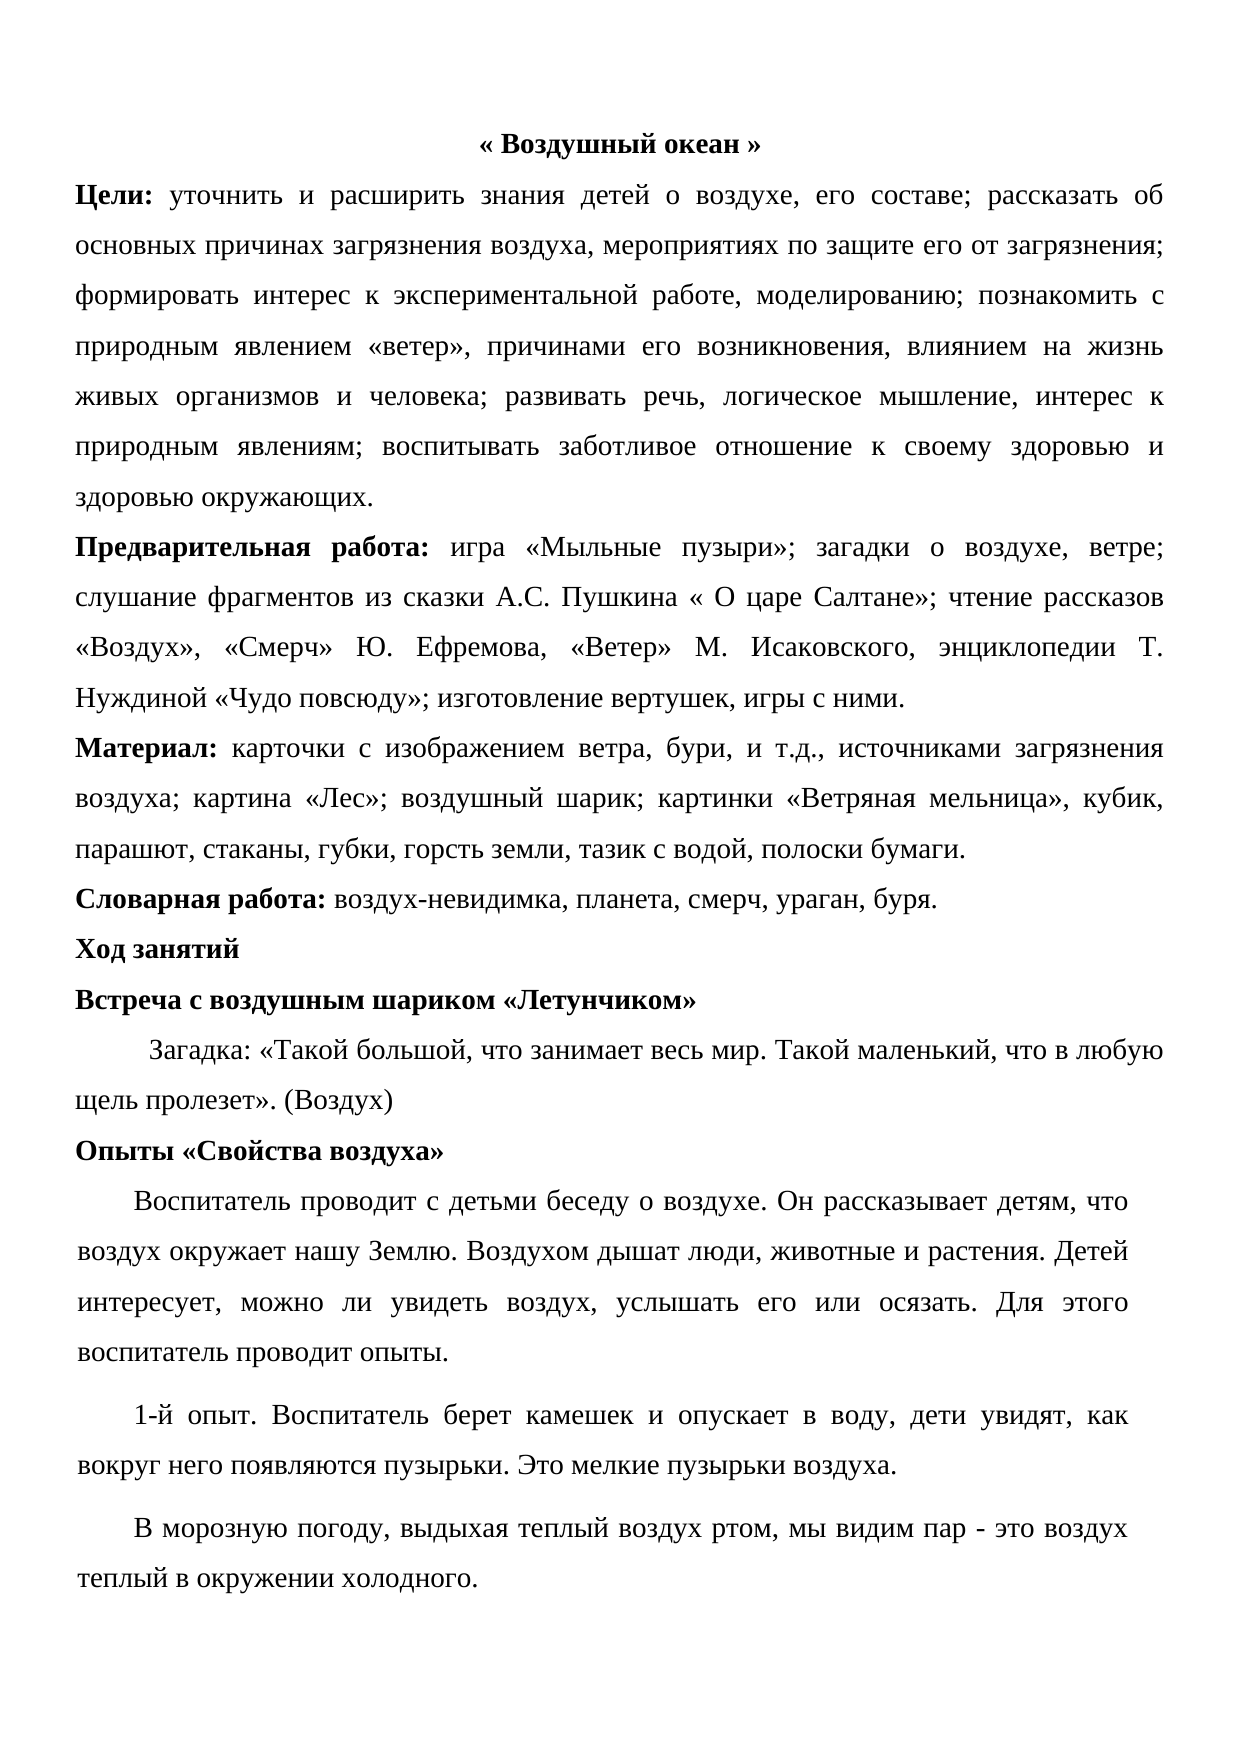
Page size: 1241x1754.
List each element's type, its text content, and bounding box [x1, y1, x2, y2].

text Словарная работа: воздух-невидимка, планета, смерч, ураган, буря. [75, 881, 1165, 915]
text Опыты «Свойства воздуха» [75, 1133, 1165, 1166]
text Загадка: «Такой большой, что занимает весь мир. Такой маленький, что в любую щель пролезет». (Воздух) [75, 1032, 1165, 1116]
text Встреча с воздушным шариком «Летунчиком» [75, 982, 1165, 1015]
text Ход занятий [75, 931, 1165, 965]
text В морозную погоду, выдыхая теплый воздух ртом, мы видим пар - это воздух теплый в окружении холодного. [77, 1510, 1130, 1594]
text « Воздушный океан » [75, 126, 1165, 160]
text 1-й опыт. Воспитатель берет камешек и опускает в воду, дети увидят, как вокруг него появляются пузырьки. Это мелкие пузырьки воздуха. [77, 1397, 1130, 1481]
text Воспитатель проводит с детьми беседу о воздухе. Он рассказывает детям, что воздух окружает нашу Землю. Воздухом дышат люди, животные и растения. Детей интересует, можно ли увидеть воздух, услышать его или осязать. Для этого воспитатель проводит опыты. [77, 1183, 1130, 1367]
text Материал: карточки с изображением ветра, бури, и т.д., источниками загрязнения воздуха; картина «Лес»; воздушный шарик; картинки «Ветряная мельница», кубик, парашют, стаканы, губки, горсть земли, тазик с водой, полоски бумаги. [75, 730, 1165, 864]
text Предварительная работа: игра «Мыльные пузыри»; загадки о воздухе, ветре; слушание фрагментов из сказки А.С. Пушкина « О царе Салтане»; чтение рассказов «Воздух», «Смерч» Ю. Ефремова, «Ветер» М. Исаковского, энциклопедии Т. Нуждиной «Чудо повсюду»; изготовление вертушек, игры с ними. [75, 529, 1165, 713]
text Цели: уточнить и расширить знания детей о воздухе, его составе; рассказать об основных причинах загрязнения воздуха, мероприятиях по защите его от загрязнения; формировать интерес к экспериментальной работе, моделированию; познакомить с природным явлением «ветер», причинами его возникновения, влиянием на жизнь живых организмов и человека; развивать речь, логическое мышление, интерес к природным явлениям; воспитывать заботливое отношение к своему здоровью и здоровью окружающих. [75, 177, 1165, 512]
